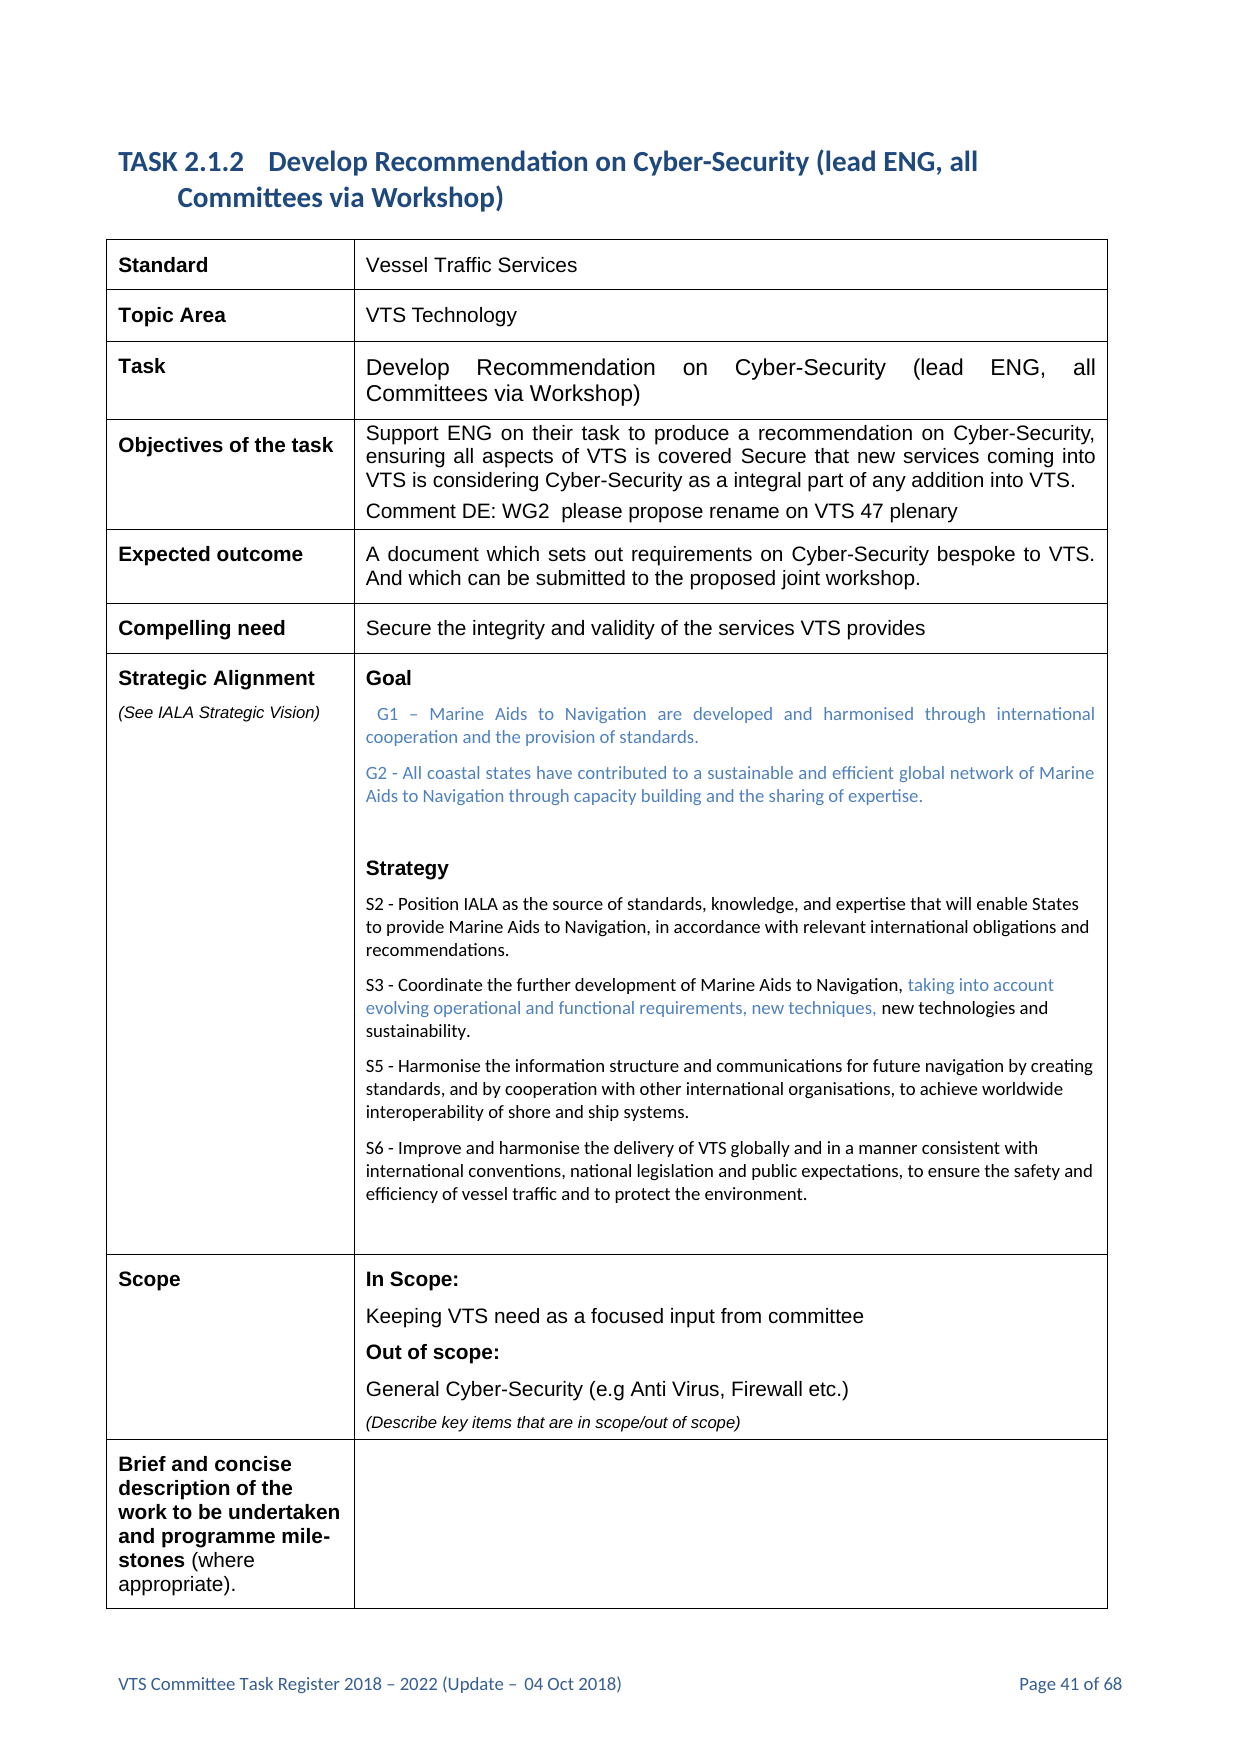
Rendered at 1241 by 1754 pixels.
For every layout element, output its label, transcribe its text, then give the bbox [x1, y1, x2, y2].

table_cell Expected outcome [107, 530, 354, 603]
table_header Standard [107, 240, 354, 289]
table_cell A document which sets out requirements on Cyber-Security bespoke to VTS. And which can be submitted to the proposed joint workshop. [355, 530, 1107, 603]
table_cell Goal G1 – Marine Aids to Navigation are developed and harmonised through international cooperation and the provision of standards. G2 - All coastal states have contributed to a sustainable and efficient global network of Marine Aids to Navigation through capacity building and the sharing of expertise. Strategy S2 - Position IALA as the source of standards, knowledge, and expertise that will enable States to provide Marine Aids to Navigation, in accordance with relevant international obligations and recommendations. S3 - Coordinate the further development of Marine Aids to Navigation, taking into account evolving operational and functional requirements, new techniques, new technologies and sustainability. S5 - Harmonise the information structure and communications for future navigation by creating standards, and by cooperation with other international organisations, to achieve worldwide interoperability of shore and ship systems. S6 - Improve and harmonise the delivery of VTS globally and in a manner consistent with international conventions, national legislation and public expectations, to ensure the safety and efficiency of vessel traffic and to protect the environment. [355, 654, 1107, 1254]
table_cell [355, 1440, 1107, 1608]
table_cell Scope [107, 1255, 354, 1438]
table_cell Compelling need [107, 604, 354, 653]
table_cell Topic Area [107, 290, 354, 341]
table_cell Strategic Alignment (See IALA Strategic Vision) [107, 654, 354, 1254]
table_header Vessel Traffic Services [355, 240, 1107, 289]
table_cell Objectives of the task [107, 420, 354, 529]
table_cell Secure the integrity and validity of the services VTS provides [355, 604, 1107, 653]
table_cell Develop Recommendation on Cyber-Security (lead ENG, all Committees via Workshop) [355, 342, 1107, 419]
subtitle TASK 2.1.2 Develop Recommendation on Cyber-Security (lead ENG, all Committees via Workshop) [118, 143, 1122, 214]
table_cell Task [107, 342, 354, 419]
table_cell Brief and concise description of the work to be undertaken and programme milestones (where appropriate). [107, 1440, 354, 1608]
table_cell Support ENG on their task to produce a recommendation on Cyber-Security, ensuring all aspects of VTS is covered Secure that new services coming into VTS is considering Cyber-Security as a integral part of any addition into VTS. Comment DE: WG2 please propose rename on VTS 47 plenary [355, 420, 1107, 529]
table_cell VTS Technology [355, 290, 1107, 341]
table_cell In Scope: Keeping VTS need as a focused input from committee Out of scope: General Cyber-Security (e.g Anti Virus, Firewall etc.) (Describe key items that are in scope/out of scope) [355, 1255, 1107, 1438]
